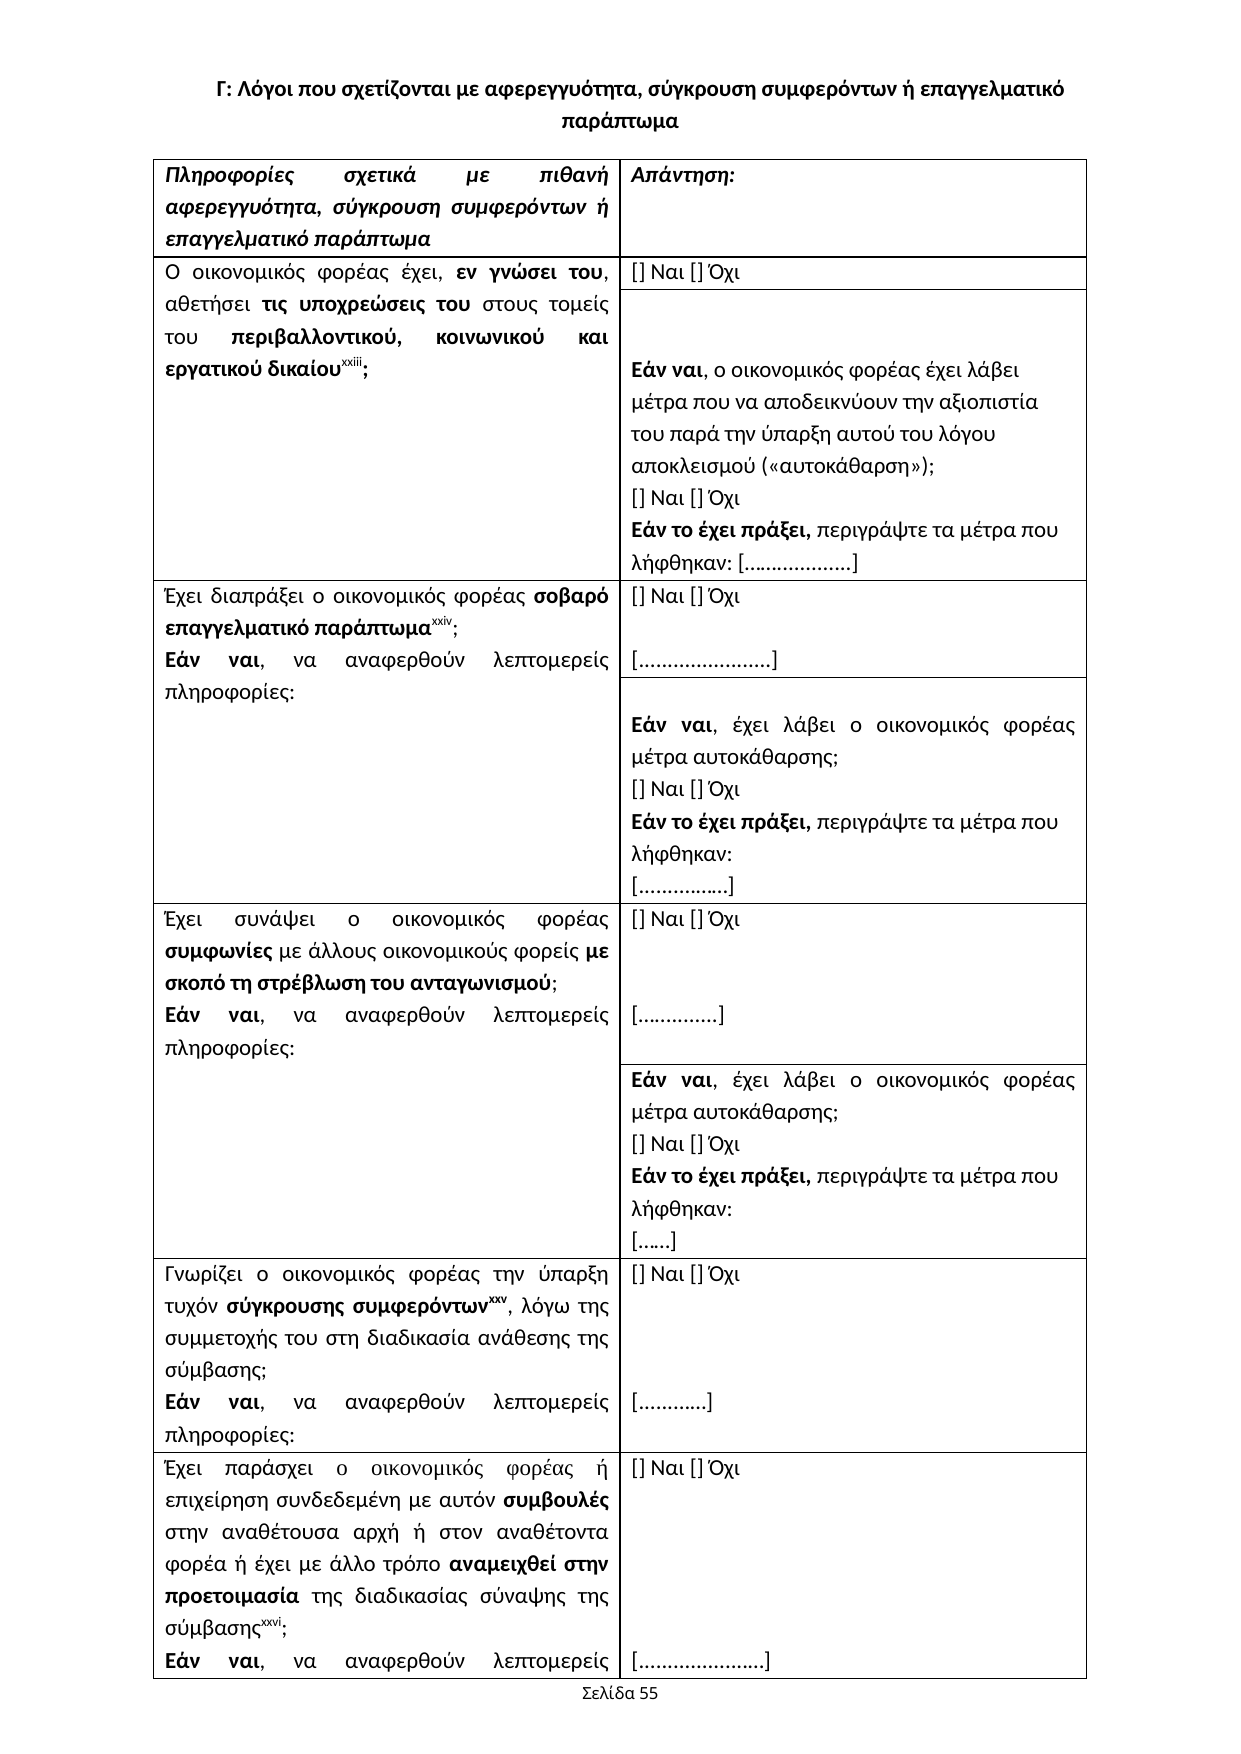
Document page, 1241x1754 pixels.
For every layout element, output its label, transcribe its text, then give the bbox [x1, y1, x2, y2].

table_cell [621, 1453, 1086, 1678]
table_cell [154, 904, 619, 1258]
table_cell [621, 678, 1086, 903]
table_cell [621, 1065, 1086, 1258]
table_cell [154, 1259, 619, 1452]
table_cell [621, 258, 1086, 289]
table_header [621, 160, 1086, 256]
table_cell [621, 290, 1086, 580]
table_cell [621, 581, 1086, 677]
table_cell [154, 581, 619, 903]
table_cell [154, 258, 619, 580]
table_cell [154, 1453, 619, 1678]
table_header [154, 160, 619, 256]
text Γ: Λόγοι που σχετίζονται με αφερεγγυότητα, σύγκρουση συμφερόντων ή επαγγελματικό παράπτωμα [118, 74, 1122, 134]
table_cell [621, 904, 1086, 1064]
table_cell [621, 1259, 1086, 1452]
